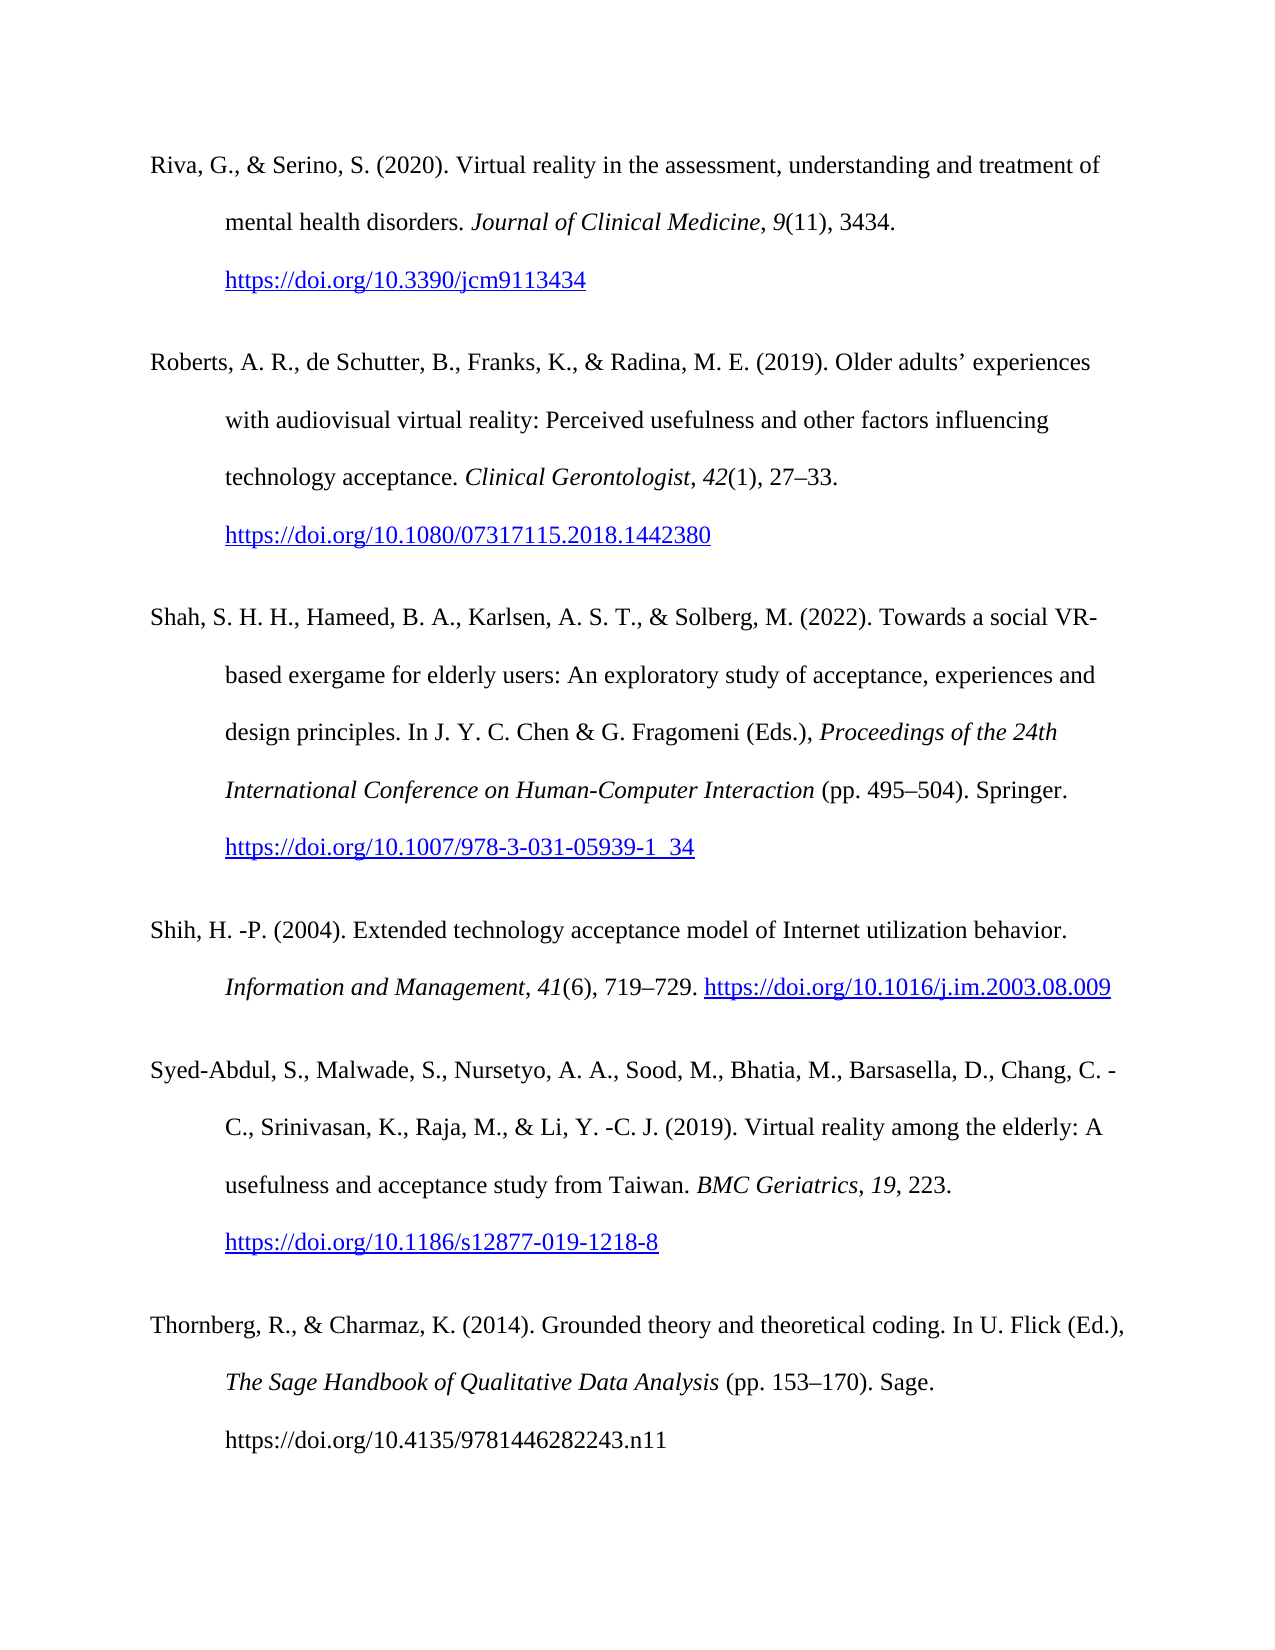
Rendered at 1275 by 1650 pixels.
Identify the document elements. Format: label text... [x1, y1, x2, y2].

text Riva, G., & Serino, S. (2020). Virtual reality in the assessment, understanding and treatment of mental health disorders. Journal of Clinical Medicine, 9(11), 3434. https://doi.org/10.3390/jcm9113434 [150, 150, 1125, 294]
text Roberts, A. R., de Schutter, B., Franks, K., & Radina, M. E. (2019). Older adults’ experiences with audiovisual virtual reality: Perceived usefulness and other factors influencing technology acceptance. Clinical Gerontologist, 42(1), 27–33. https://doi.org/10.1080/07317115.2018.1442380 [150, 347, 1125, 549]
text Thornberg, R., & Charmaz, K. (2014). Grounded theory and theoretical coding. In U. Flick (Ed.), The Sage Handbook of Qualitative Data Analysis (pp. 153–170). Sage. https://doi.org/10.4135/9781446282243.n11 [150, 1310, 1125, 1454]
text Syed-Abdul, S., Malwade, S., Nursetyo, A. A., Sood, M., Bhatia, M., Barsasella, D., Chang, C. -C., Srinivasan, K., Raja, M., & Li, Y. -C. J. (2019). Virtual reality among the elderly: A usefulness and acceptance study from Taiwan. BMC Geriatrics, 19, 223. https://doi.org/10.1186/s12877-019-1218-8 [150, 1055, 1125, 1256]
text Shih, H. -P. (2004). Extended technology acceptance model of Internet utilization behavior. Information and Management, 41(6), 719–729. https://doi.org/10.1016/j.im.2003.08.009 [150, 915, 1125, 1001]
text Shah, S. H. H., Hameed, B. A., Karlsen, A. S. T., & Solberg, M. (2022). Towards a social VR-based exergame for elderly users: An exploratory study of acceptance, experiences and design principles. In J. Y. C. Chen & G. Fragomeni (Eds.), Proceedings of the 24th International Conference on Human-Computer Interaction (pp. 495–504). Springer. https://doi.org/10.1007/978-3-031-05939-1_34 [150, 602, 1125, 861]
